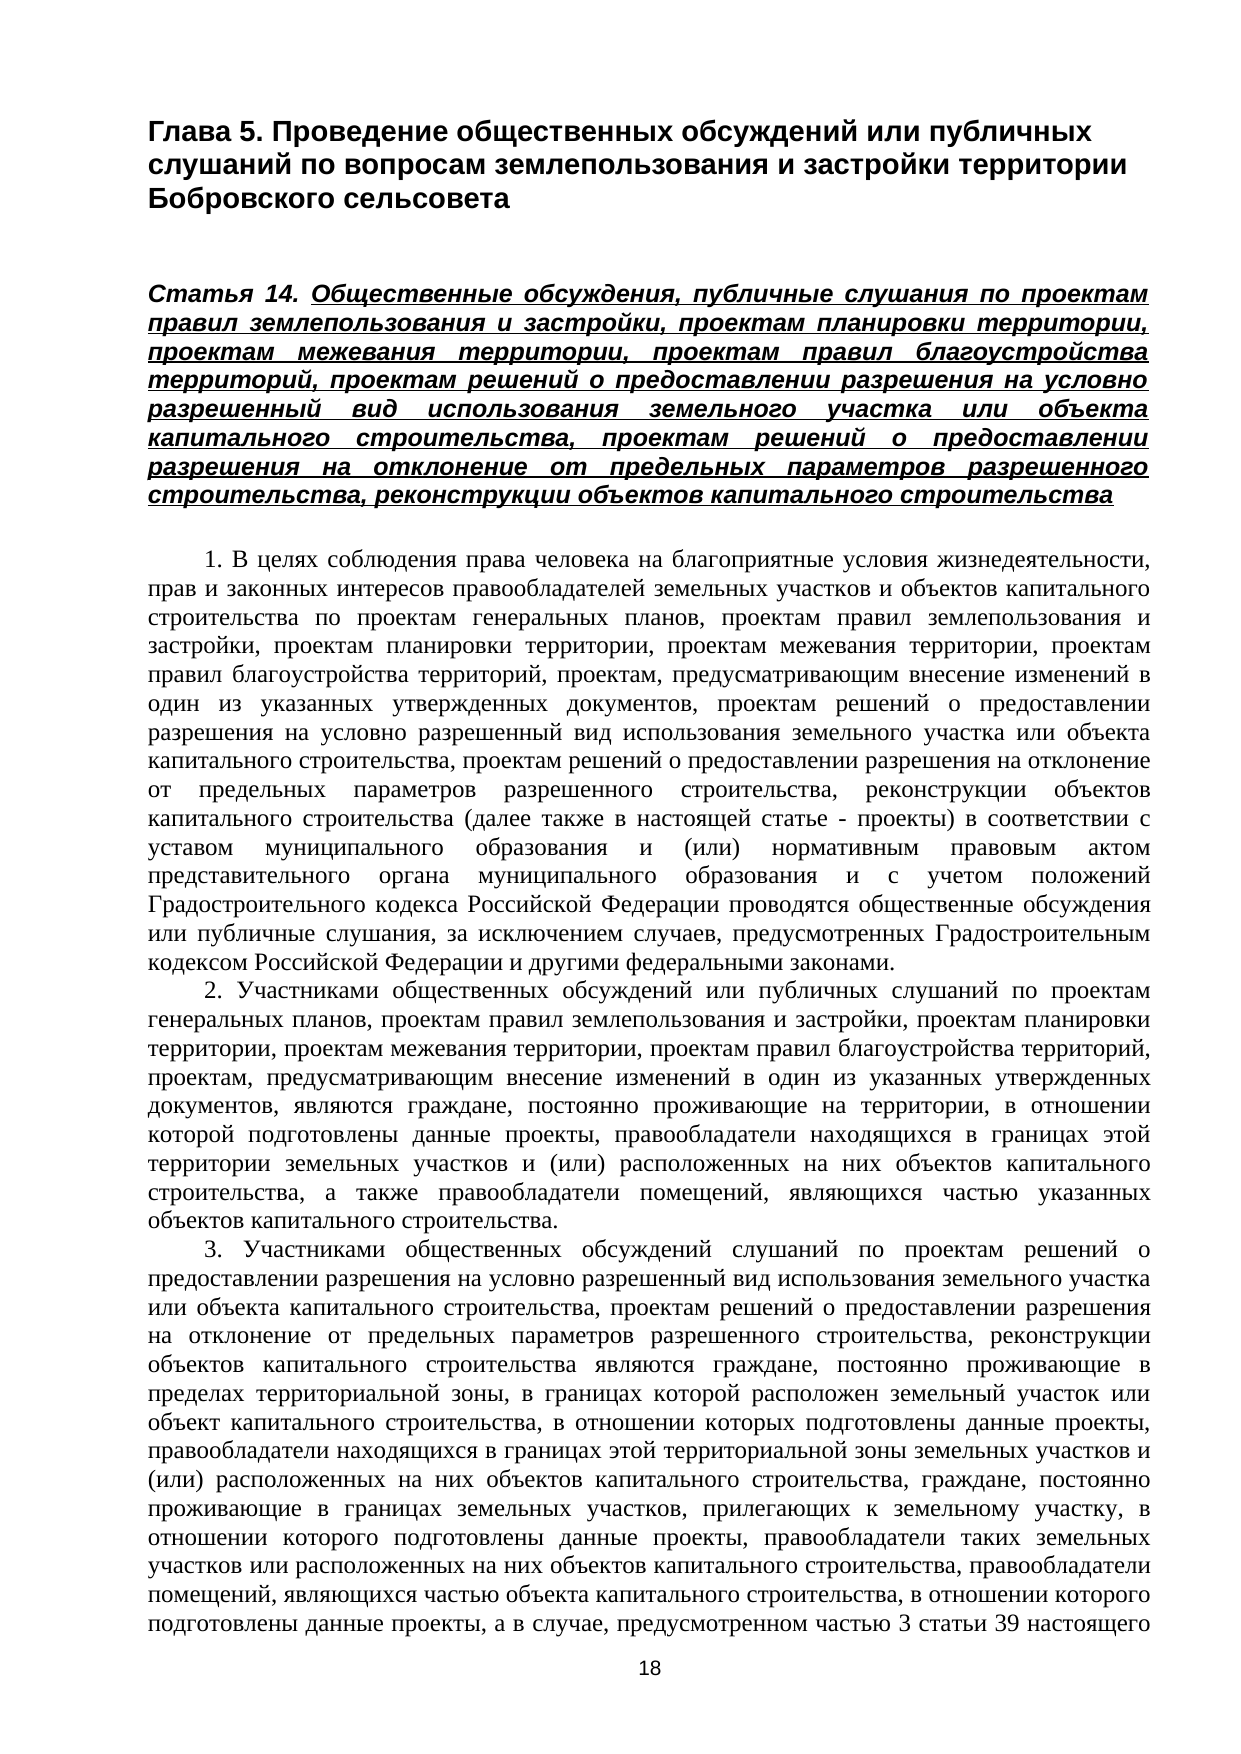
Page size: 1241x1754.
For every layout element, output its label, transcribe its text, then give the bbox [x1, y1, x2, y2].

subtitle Глава 5. Проведение общественных обсуждений или публичных слушаний по вопросам землепользования и застройки территории Бобровского сельсовета [148, 114, 1152, 214]
text 1. В целях соблюдения права человека на благоприятные условия жизнедеятельности, прав и законных интересов правообладателей земельных участков и объектов капитального строительства по проектам генеральных планов, проектам правил землепользования и застройки, проектам планировки территории, проектам межевания территории, проектам правил благоустройства территорий, проектам, предусматривающим внесение изменений в один из указанных утвержденных документов, проектам решений о предоставлении разрешения на условно разрешенный вид использования земельного участка или объекта капитального строительства, проектам решений о предоставлении разрешения на отклонение от предельных параметров разрешенного строительства, реконструкции объектов капитального строительства (далее также в настоящей статье - проекты) в соответствии с уставом муниципального образования и (или) нормативным правовым актом представительного органа муниципального образования и с учетом положений Градостроительного кодекса Российской Федерации проводятся общественные обсуждения или публичные слушания, за исключением случаев, предусмотренных Градостроительным кодексом Российской Федерации и другими федеральными законами. [148, 544, 1152, 975]
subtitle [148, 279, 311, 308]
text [148, 1234, 1152, 1637]
text 2. Участниками общественных обсуждений или публичных слушаний по проектам генеральных планов, проектам правил землепользования и застройки, проектам планировки территории, проектам межевания территории, проектам правил благоустройства территорий, проектам, предусматривающим внесение изменений в один из указанных утвержденных документов, являются граждане, постоянно проживающие на территории, в отношении которой подготовлены данные проекты, правообладатели находящихся в границах этой территории земельных участков и (или) расположенных на них объектов капитального строительства, а также правообладатели помещений, являющихся частью указанных объектов капитального строительства. [148, 975, 1152, 1234]
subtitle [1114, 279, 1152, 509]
